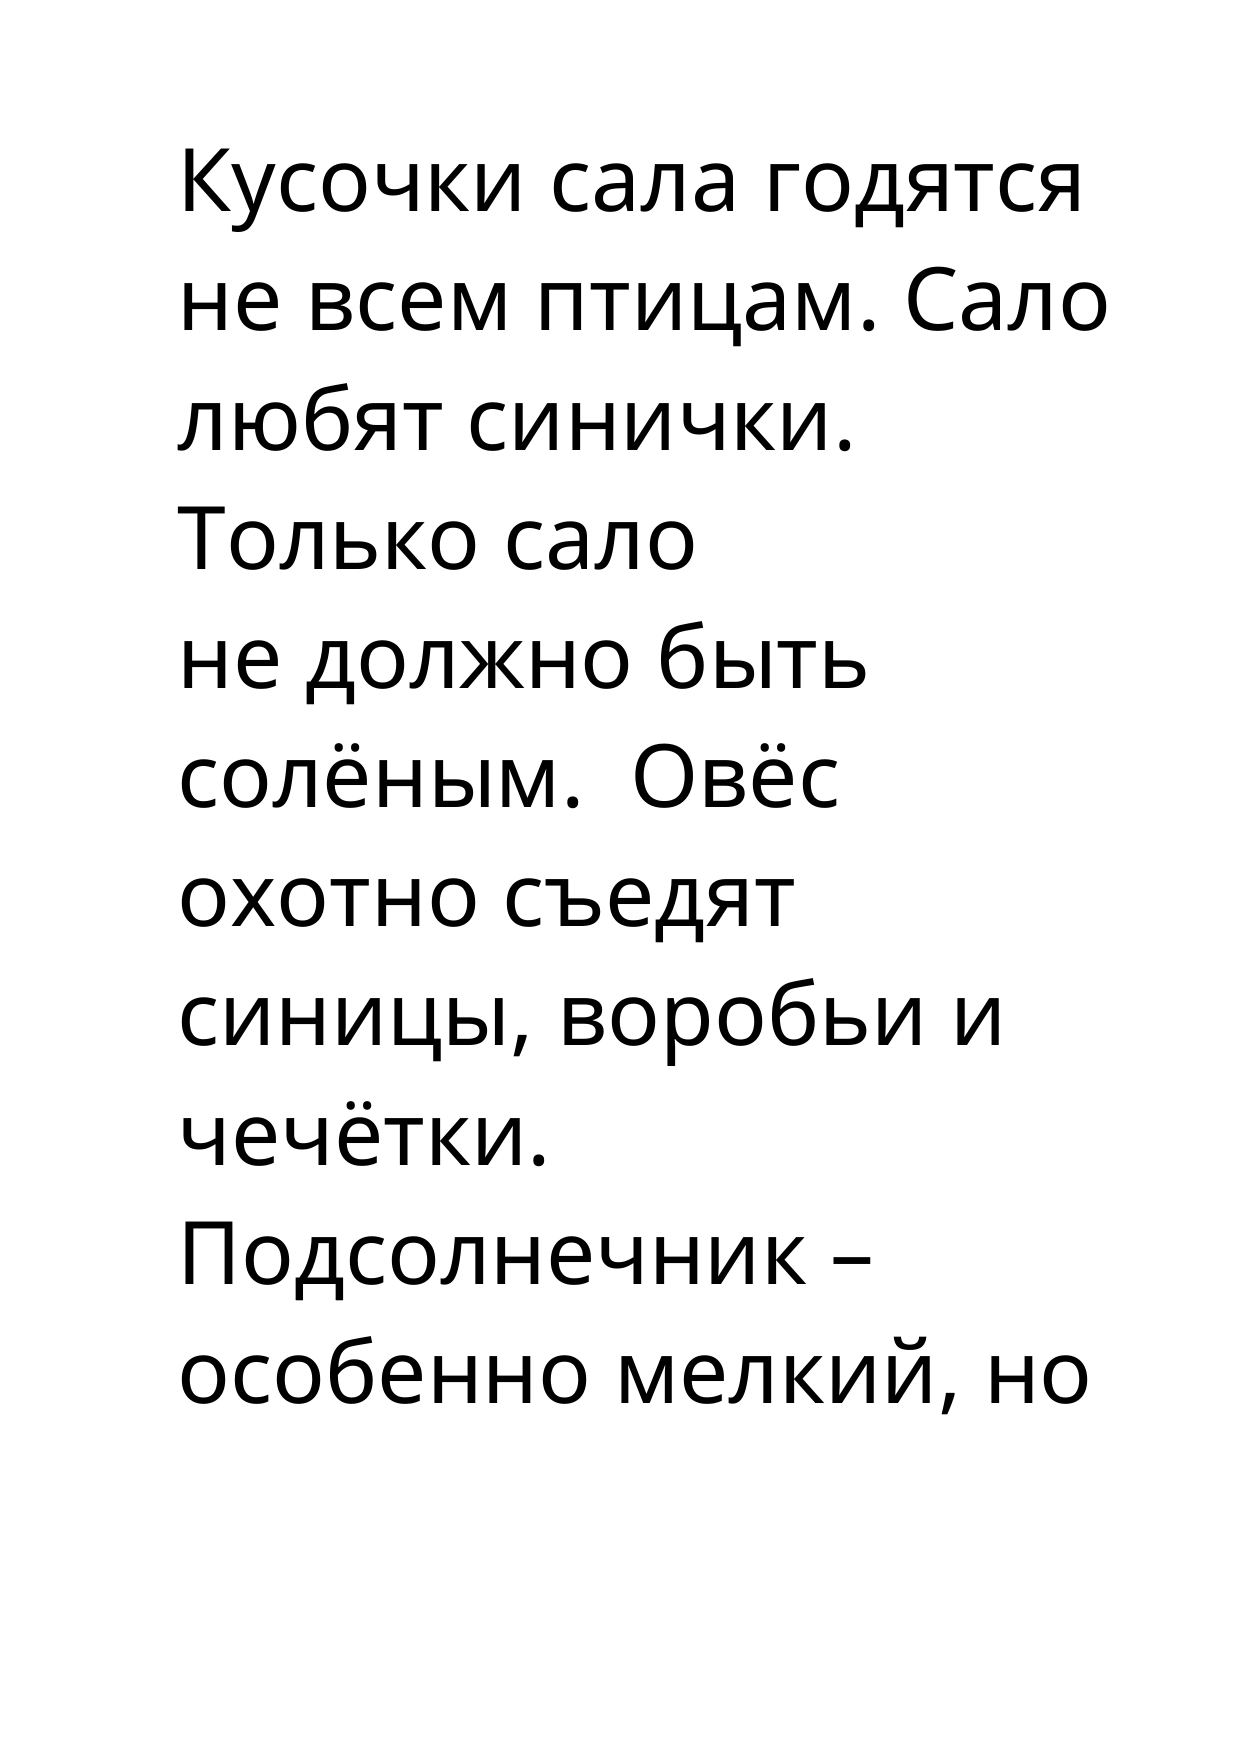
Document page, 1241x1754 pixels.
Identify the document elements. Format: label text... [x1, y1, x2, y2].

text Кусочки сала годятся не всем птицам. Сало любят синички. Только сало [177, 118, 1152, 595]
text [177, 1191, 1152, 1429]
text не должно быть солёным. Овёс охотно съедят синицы, воробьи и чечётки. [177, 595, 1152, 1191]
